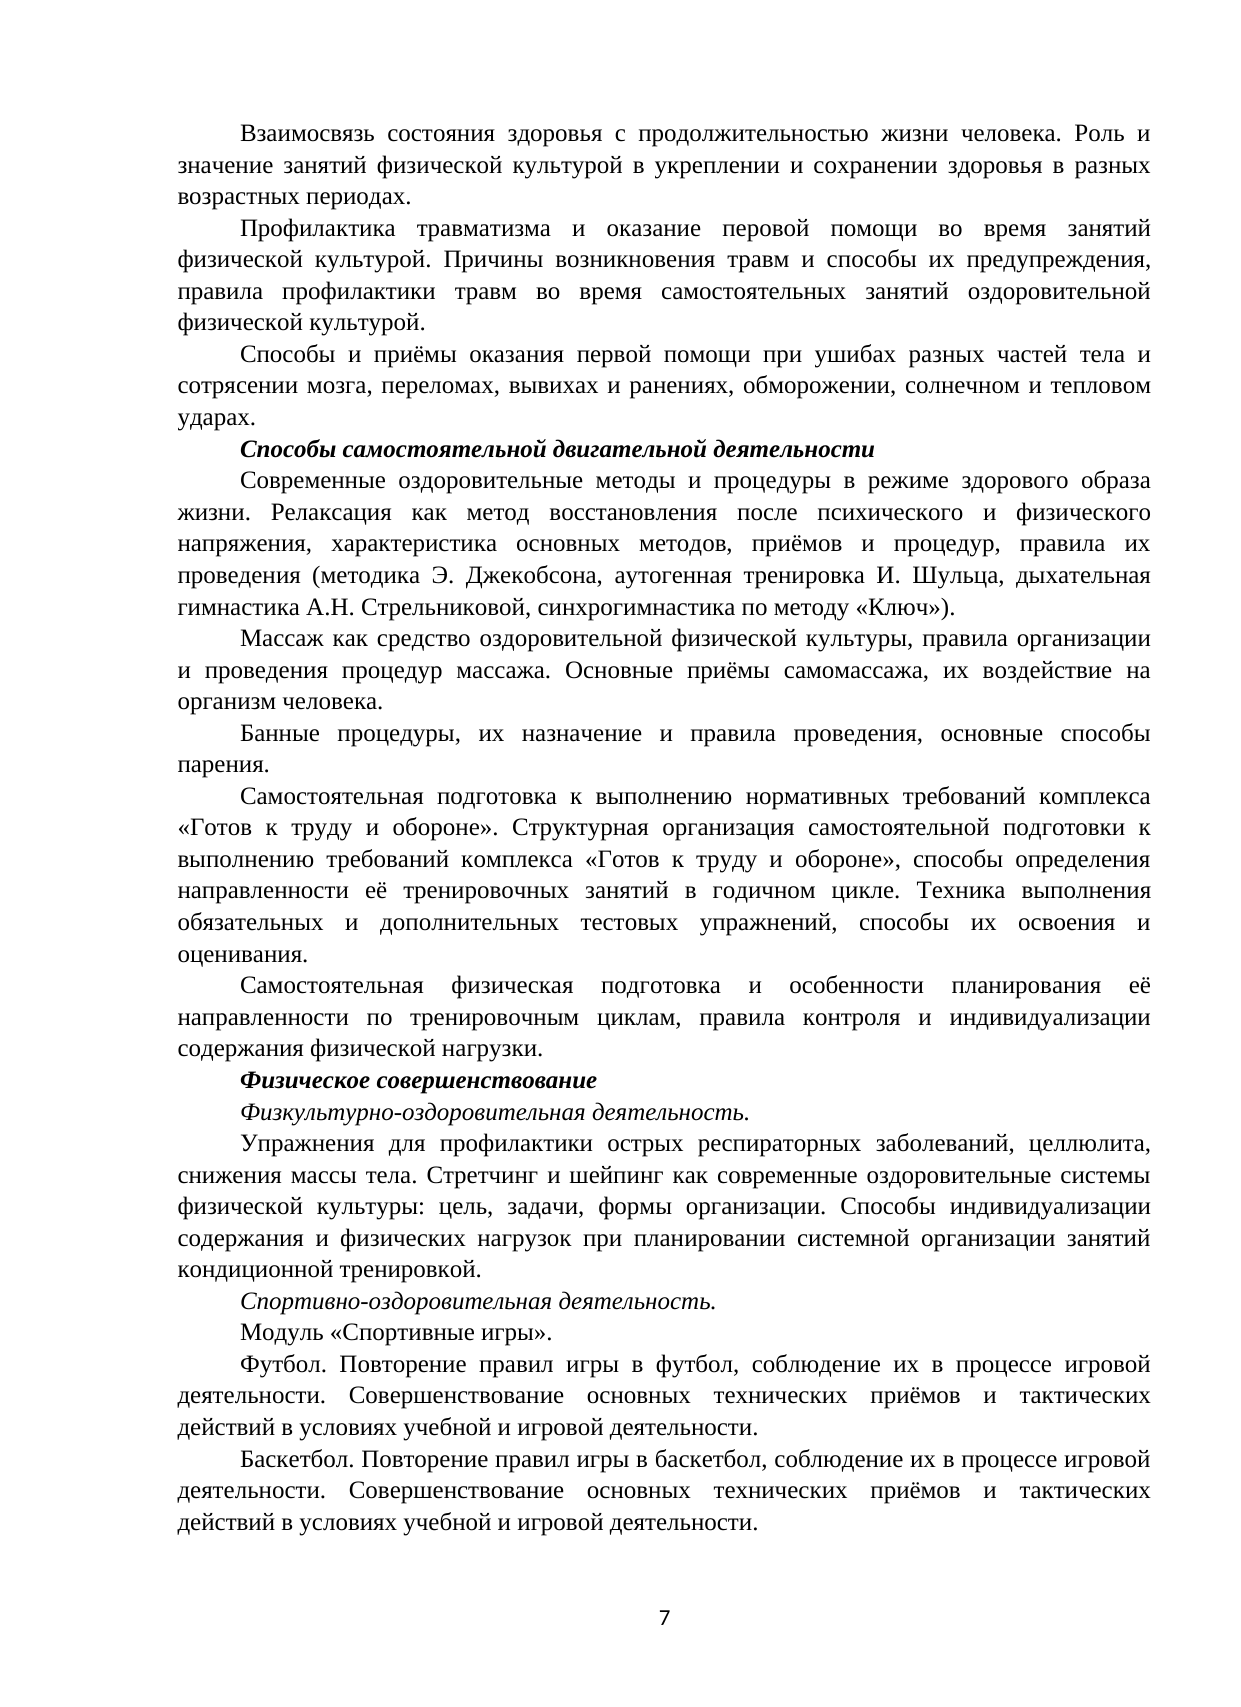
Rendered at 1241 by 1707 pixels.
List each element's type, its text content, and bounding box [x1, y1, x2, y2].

text Модуль «Спортивные игры». [177, 1317, 1152, 1346]
text Банные процедуры, их назначение и правила проведения, основные способы парения. [177, 718, 1152, 778]
text Спортивно-оздоровительная деятельность. [177, 1286, 1152, 1315]
text Профилактика травматизма и оказание перовой помощи во время занятий физической культурой. Причины возникновения травм и способы их предупреждения, правила профилактики травм во время самостоятельных занятий оздоровительной физической культурой. [177, 213, 1152, 336]
text Физическое совершенствование [177, 1065, 1152, 1094]
text Способы и приёмы оказания первой помощи при ушибах разных частей тела и сотрясении мозга, переломах, вывихах и ранениях, обморожении, солнечном и тепловом ударах. [177, 339, 1152, 431]
text Взаимосвязь состояния здоровья с продолжительностью жизни человека. Роль и значение занятий физической культурой в укреплении и сохранении здоровья в разных возрастных периодах. [177, 118, 1152, 210]
text Самостоятельная подготовка к выполнению нормативных требований комплекса «Готов к труду и обороне». Структурная организация самостоятельной подготовки к выполнению требований комплекса «Готов к труду и обороне», способы определения направленности её тренировочных занятий в годичном цикле. Техника выполнения обязательных и дополнительных тестовых упражнений, способы их освоения и оценивания. [177, 781, 1152, 967]
text Способы самостоятельной двигательной деятельности [177, 434, 1152, 462]
text Физкультурно-оздоровительная деятельность. [177, 1097, 1152, 1125]
text Баскетбол. Повторение правил игры в баскетбол, соблюдение их в процессе игровой деятельности. Совершенствование основных технических приёмов и тактических действий в условиях учебной и игровой деятельности. [177, 1444, 1152, 1536]
text Футбол. Повторение правил игры в футбол, соблюдение их в процессе игровой деятельности. Совершенствование основных технических приёмов и тактических действий в условиях учебной и игровой деятельности. [177, 1349, 1152, 1441]
text Современные оздоровительные методы и процедуры в режиме здорового образа жизни. Релаксация как метод восстановления после психического и физического напряжения, характеристика основных методов, приёмов и процедур, правила их проведения (методика Э. Джекобсона, аутогенная тренировка И. Шульца, дыхательная гимнастика А.Н. Стрельниковой, синхрогимнастика по методу «Ключ»). [177, 465, 1152, 620]
text Самостоятельная физическая подготовка и особенности планирования её направленности по тренировочным циклам, правила контроля и индивидуализации содержания физической нагрузки. [177, 970, 1152, 1062]
text Массаж как средство оздоровительной физической культуры, правила организации и проведения процедур массажа. Основные приёмы самомассажа, их воздействие на организм человека. [177, 623, 1152, 715]
text Упражнения для профилактики острых респираторных заболеваний, целлюлита, снижения массы тела. Стретчинг и шейпинг как современные оздоровительные системы физической культуры: цель, задачи, формы организации. Способы индивидуализации содержания и физических нагрузок при планировании системной организации занятий кондиционной тренировкой. [177, 1128, 1152, 1283]
